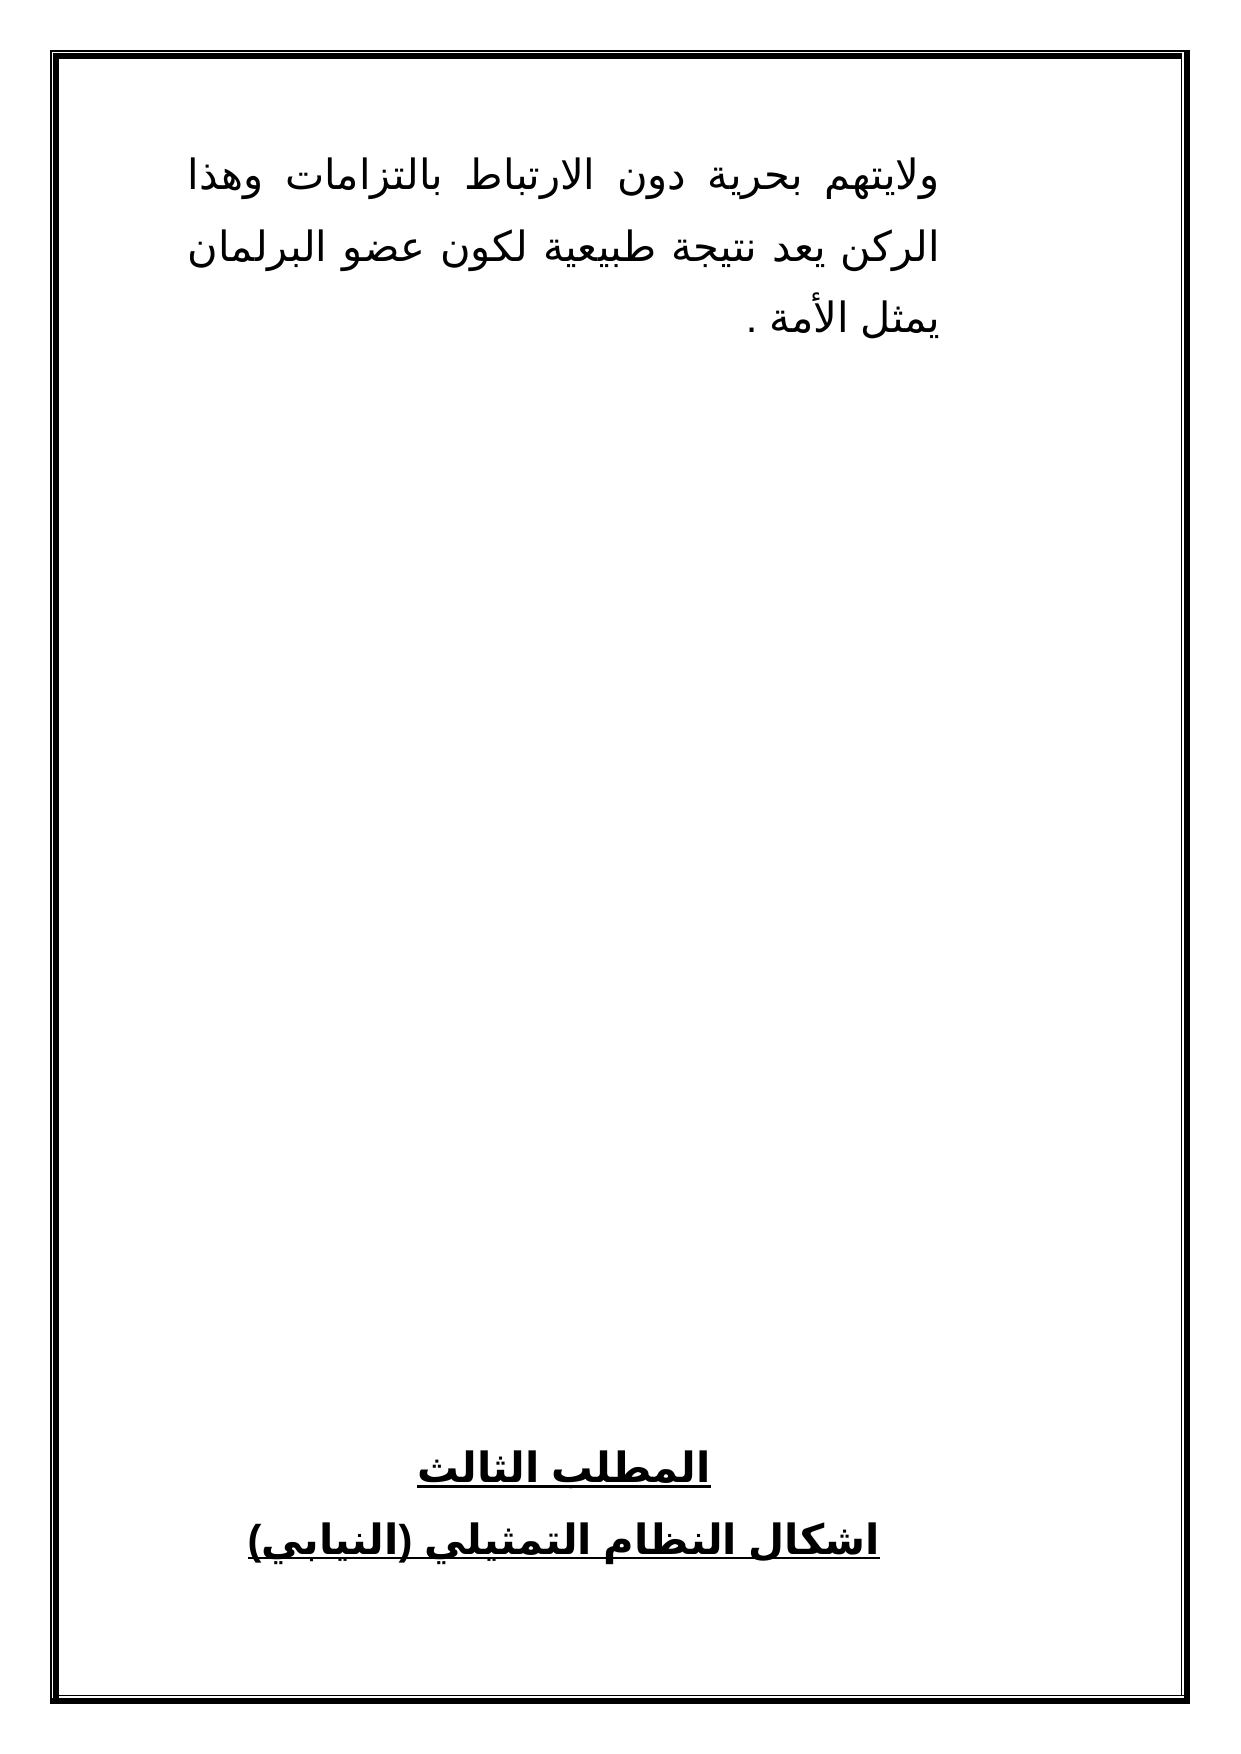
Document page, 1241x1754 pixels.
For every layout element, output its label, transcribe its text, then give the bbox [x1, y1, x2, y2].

list اشكال النظام التمثيلي (النيابي) [187, 1516, 940, 1563]
list المطلب الثالث [187, 1444, 940, 1492]
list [187, 150, 940, 342]
